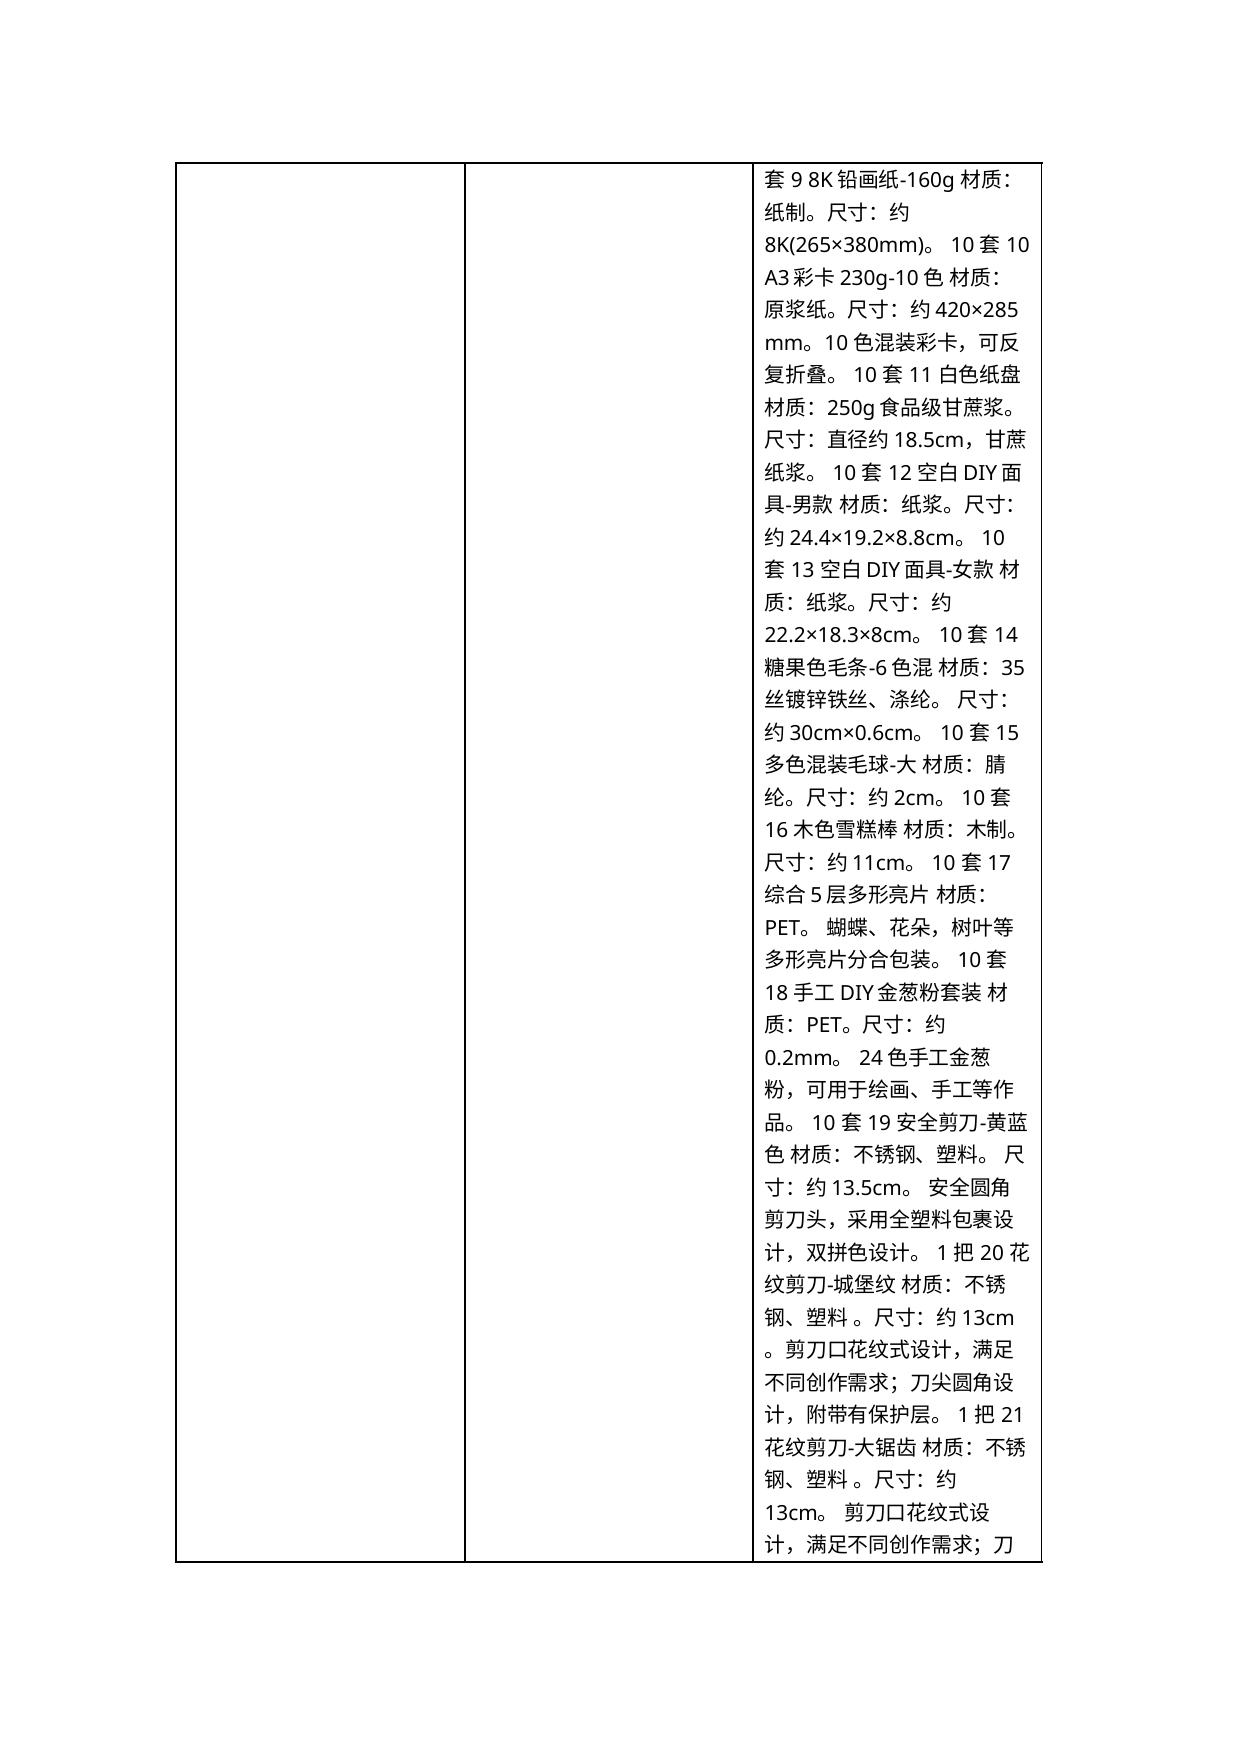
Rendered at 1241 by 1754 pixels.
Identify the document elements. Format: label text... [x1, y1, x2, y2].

table_cell [466, 164, 752, 1561]
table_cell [754, 164, 1041, 1561]
table_cell 3 [177, 164, 464, 1561]
